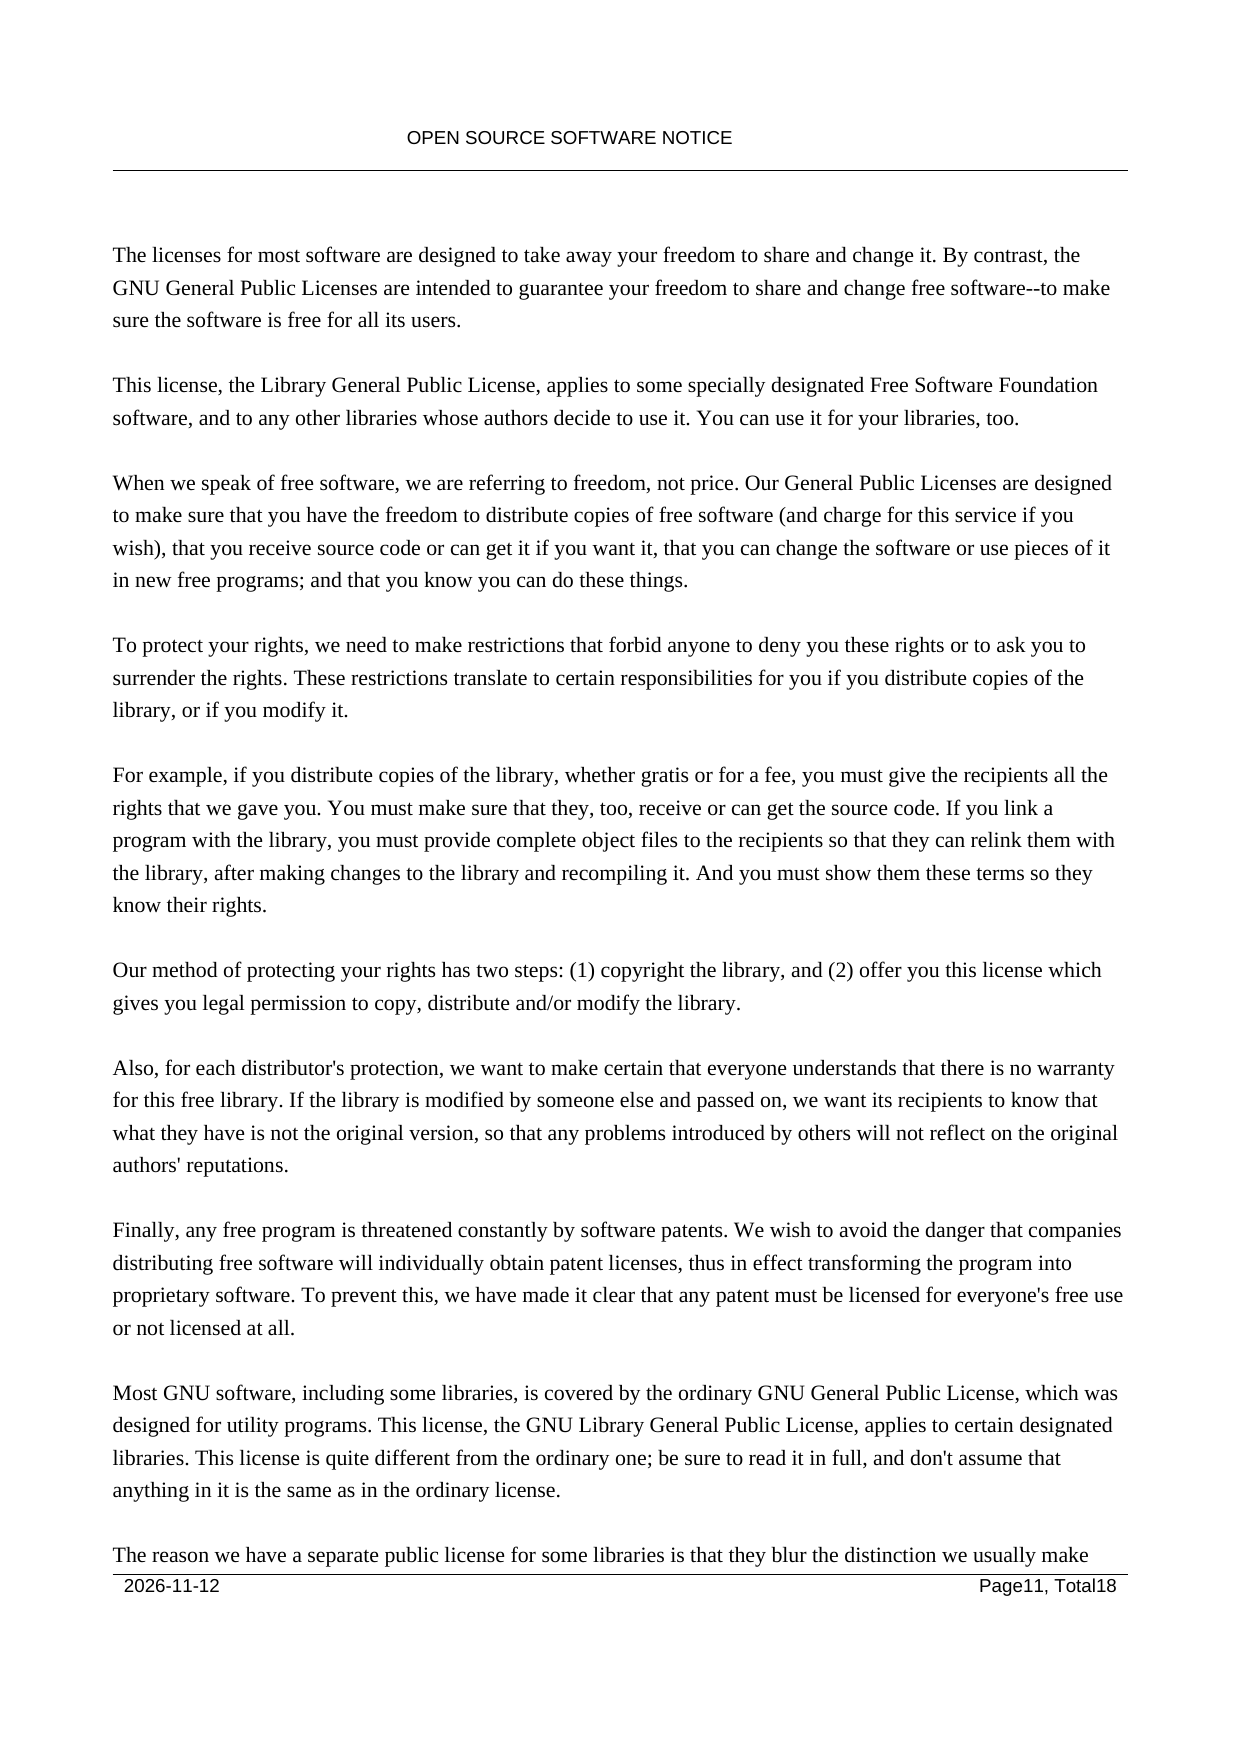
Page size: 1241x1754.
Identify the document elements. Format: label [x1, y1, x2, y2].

text [112, 206, 1128, 1571]
